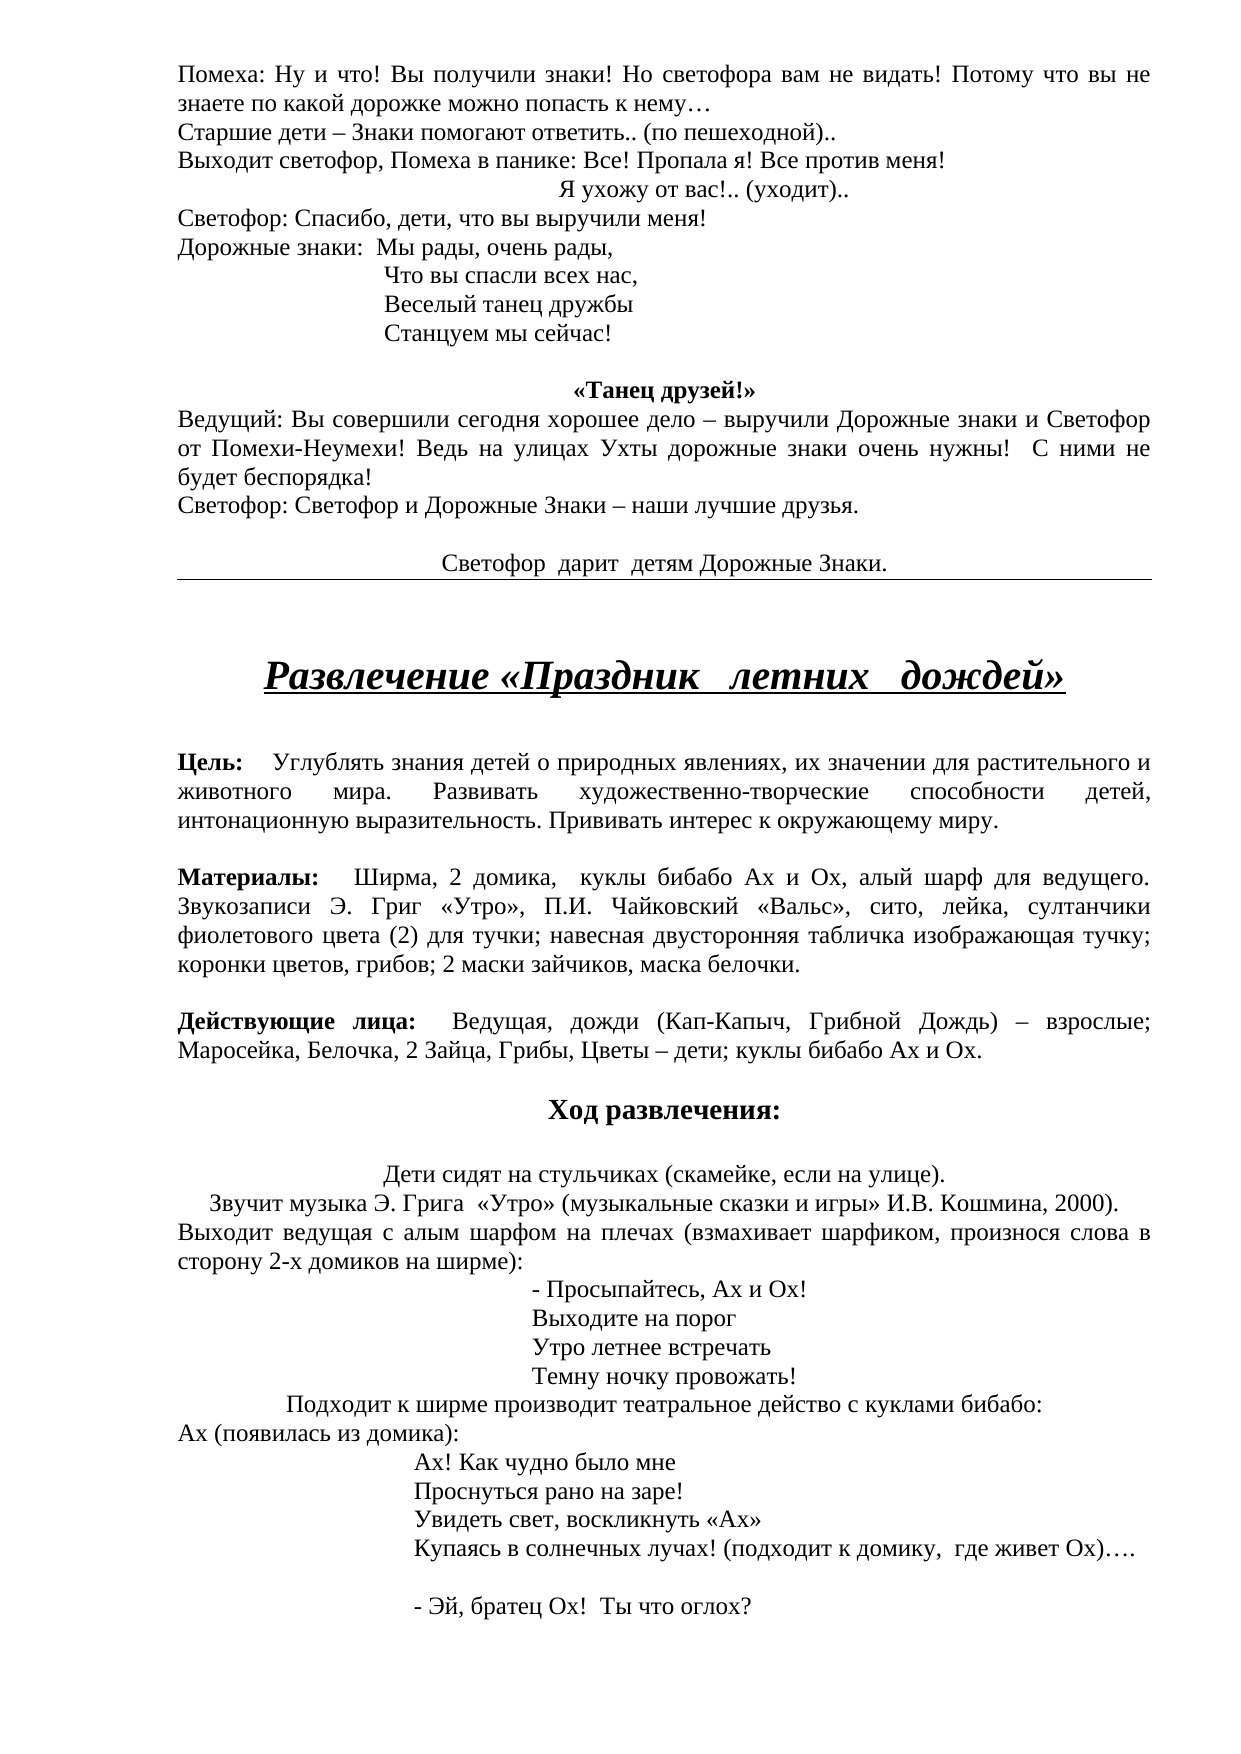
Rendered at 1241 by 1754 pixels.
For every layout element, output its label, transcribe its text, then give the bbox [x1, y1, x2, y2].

text Утро летнее встречать [177, 1332, 1152, 1361]
text Купаясь в солнечных лучах! (подходит к домику, где живет Ох)…. [177, 1533, 1152, 1562]
text - Просыпайтесь, Ах и Ох! [177, 1274, 1152, 1303]
text Старшие дети – Знаки помогают ответить.. (по пешеходной).. [177, 117, 1152, 145]
text Помеха: Ну и что! Вы получили знаки! Но светофора вам не видать! Потому что вы не знаете по какой дорожке можно попасть к нему… [177, 59, 1152, 117]
text Выходит светофор, Помеха в панике: Все! Пропала я! Все против меня! [177, 145, 1152, 174]
text Развлечение «Праздник летних дождей» [177, 651, 1152, 698]
text Ах (появилась из домика): [177, 1418, 1152, 1447]
text Темну ночку провожать! [177, 1361, 1152, 1389]
text Увидеть свет, воскликнуть «Ах» [177, 1504, 1152, 1533]
text Светофор дарит детям Дорожные Знаки. [177, 548, 1152, 579]
text Звучит музыка Э. Грига «Утро» (музыкальные сказки и игры» И.В. Кошмина, 2000). [177, 1188, 1152, 1217]
text Подходит к ширме производит театральное действо с куклами бибабо: [177, 1389, 1152, 1418]
text Выходите на порог [177, 1303, 1152, 1332]
text «Танец друзей!» [177, 375, 1152, 404]
text Станцуем мы сейчас! [177, 318, 1152, 347]
text Дорожные знаки: Мы рады, очень рады, [177, 232, 1152, 260]
text Светофор: Спасибо, дети, что вы выручили меня! [177, 203, 1152, 232]
text Я ухожу от вас!.. (уходит).. [177, 174, 1152, 203]
text Дети сидят на стульчиках (скамейке, если на улице). [177, 1159, 1152, 1188]
text Действующие лица: Ведущая, дожди (Кап-Капыч, Грибной Дождь) – взрослые; Маросейка, Белочка, 2 Зайца, Грибы, Цветы – дети; куклы бибабо Ах и Ох. [177, 1006, 1152, 1064]
text Светофор: Светофор и Дорожные Знаки – наши лучшие друзья. [177, 490, 1152, 519]
text - Эй, братец Ох! Ты что оглох? [177, 1591, 1152, 1619]
text Ход развлечения: [177, 1092, 1152, 1126]
text Ах! Как чудно было мне [177, 1447, 1152, 1476]
text Цель: Углублять знания детей о природных явлениях, их значении для растительного и животного мира. Развивать художественно-творческие способности детей, интонационную выразительность. Прививать интерес к окружающему миру. [177, 747, 1152, 834]
text Выходит ведущая с алым шарфом на плечах (взмахивает шарфиком, произнося слова в сторону 2-х домиков на ширме): [177, 1217, 1152, 1274]
text Что вы спасли всех нас, [177, 260, 1152, 289]
text Проснуться рано на заре! [177, 1476, 1152, 1504]
text Ведущий: Вы совершили сегодня хорошее дело – выручили Дорожные знаки и Светофор от Помехи-Неумехи! Ведь на улицах Ухты дорожные знаки очень нужны! С ними не будет беспорядка! [177, 404, 1152, 490]
text Веселый танец дружбы [177, 289, 1152, 318]
text Материалы: Ширма, 2 домика, куклы бибабо Ах и Ох, алый шарф для ведущего. Звукозаписи Э. Григ «Утро», П.И. Чайковский «Вальс», сито, лейка, султанчики фиолетового цвета (2) для тучки; навесная двусторонняя табличка изображающая тучку; коронки цветов, грибов; 2 маски зайчиков, маска белочки. [177, 862, 1152, 977]
